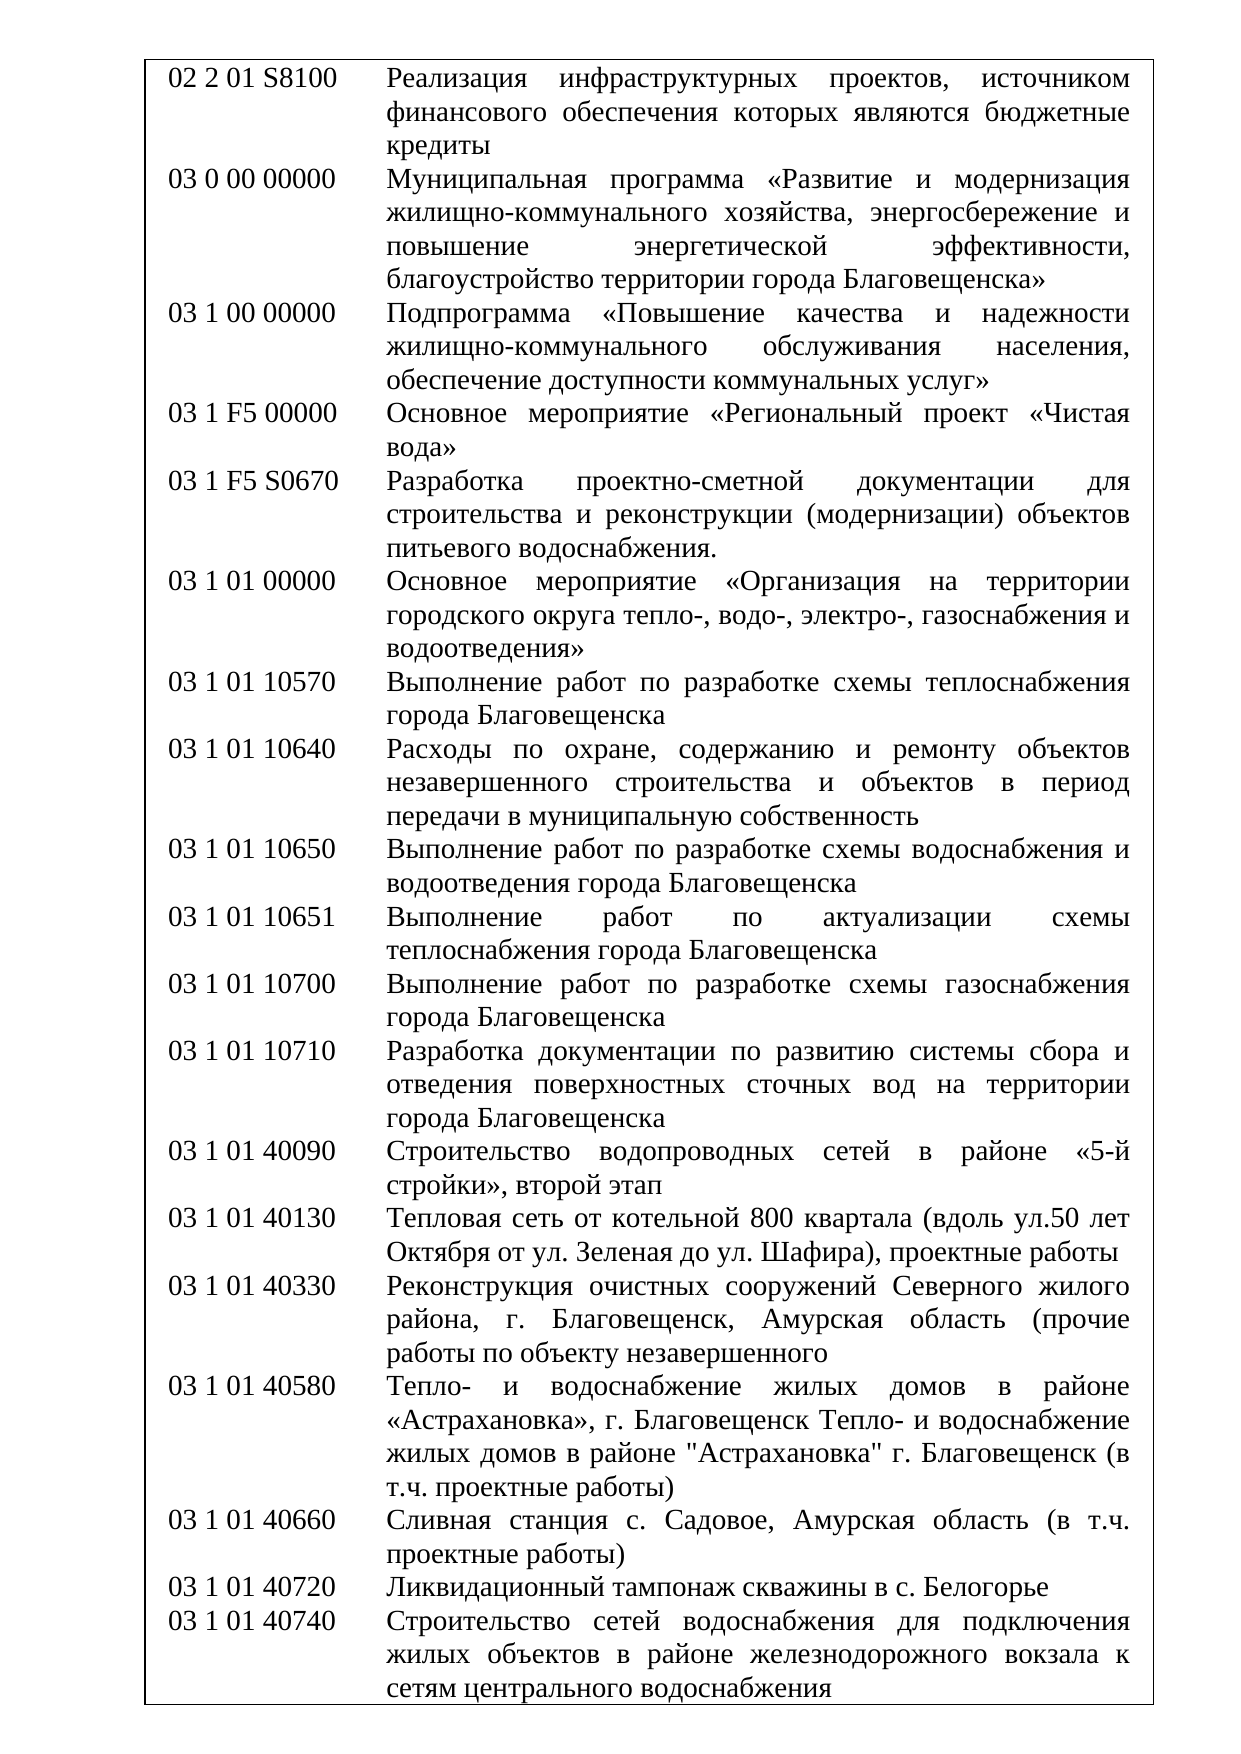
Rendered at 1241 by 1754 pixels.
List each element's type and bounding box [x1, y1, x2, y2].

table_cell [146, 60, 1153, 1704]
